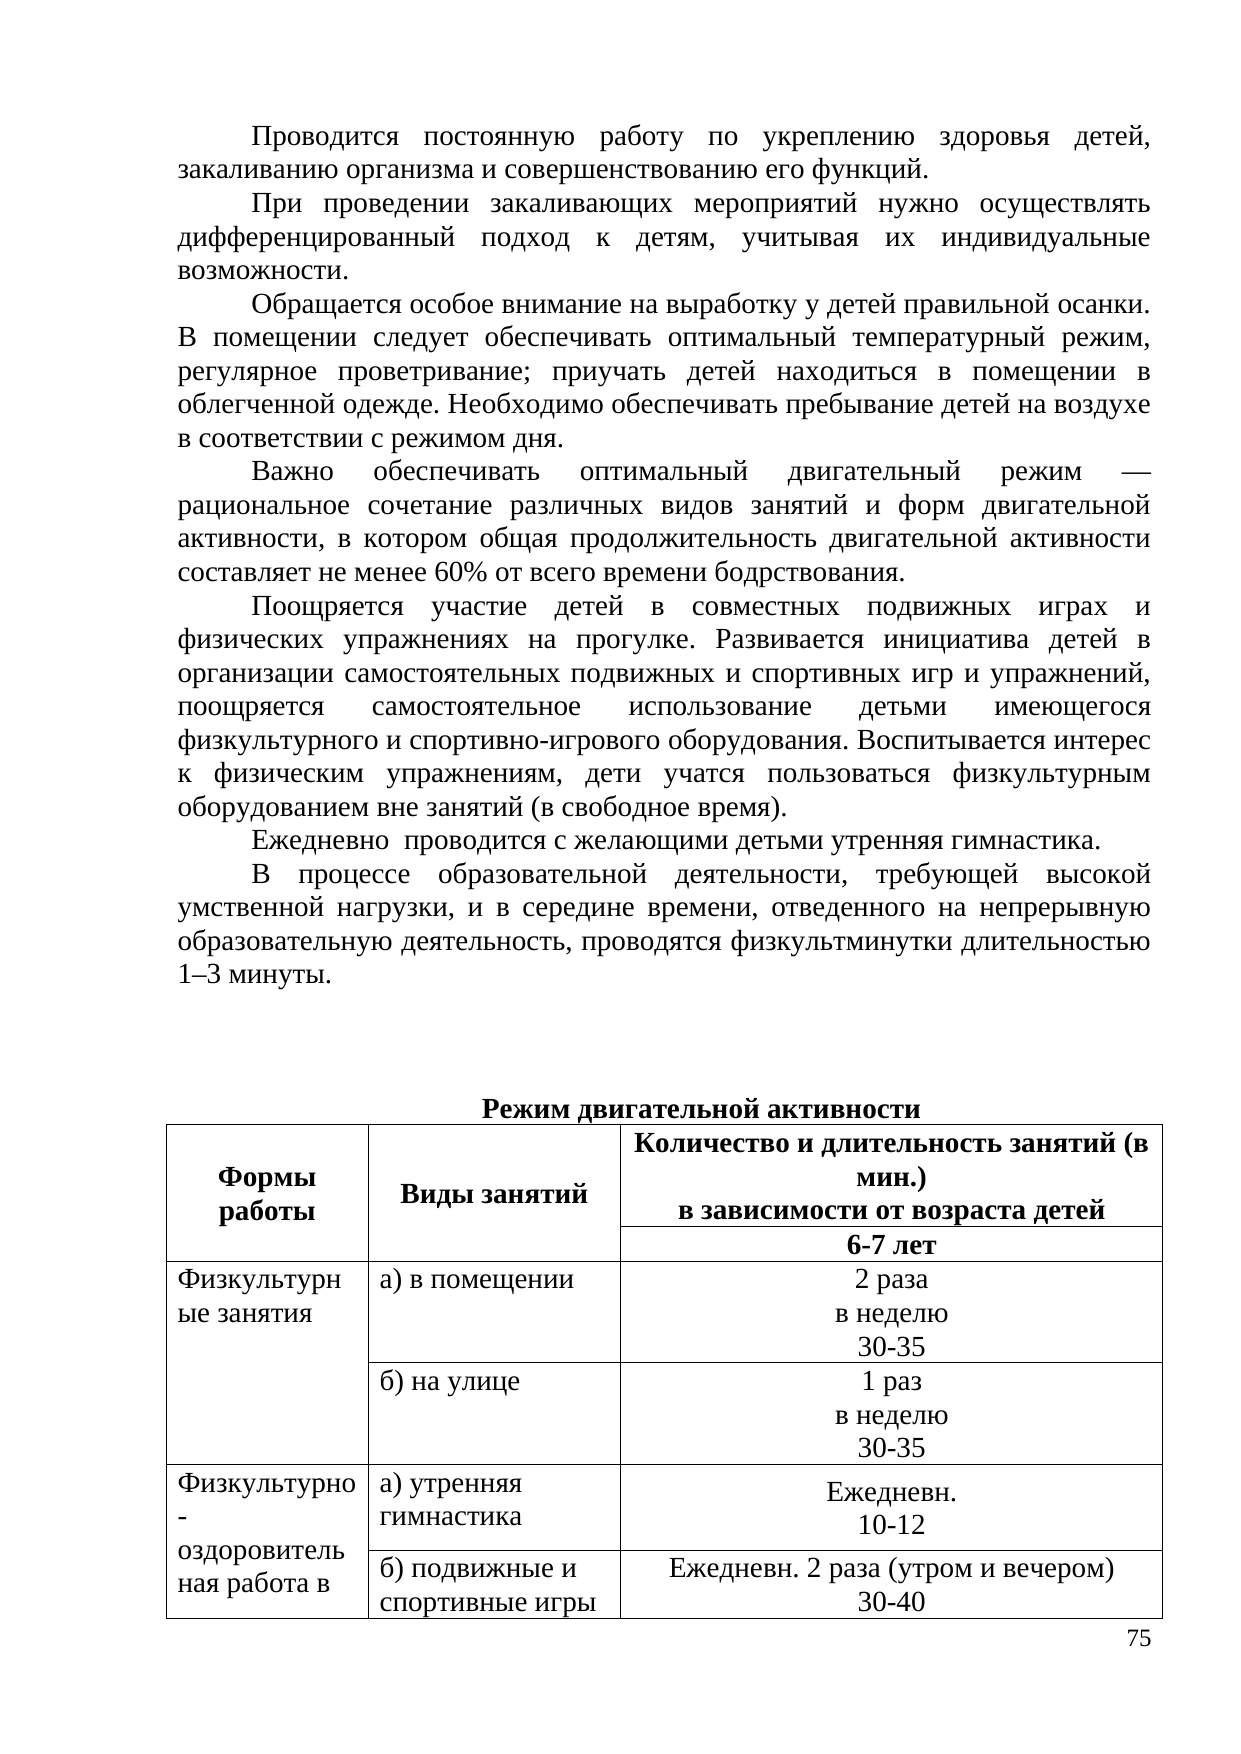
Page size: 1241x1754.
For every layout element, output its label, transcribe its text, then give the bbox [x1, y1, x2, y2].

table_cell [621, 1551, 1162, 1618]
table_header Виды занятий [369, 1125, 620, 1261]
text Обращается особое внимание на выработку у детей правильной осанки. В помещении следует обеспечивать оптимальный температурный режим, регулярное проветривание; приучать детей находиться в помещении в облегченной одежде. Необходимо обеспечивать пребывание детей на воздухе в соответствии с режимом дня. [177, 286, 1152, 453]
text Режим двигательной активности [177, 1091, 1152, 1124]
table_cell 6-7 лет [621, 1227, 1162, 1261]
table_cell 2 раза в неделю 30-35 [621, 1262, 1162, 1362]
text В процессе образовательной деятельности, требующей высокой умственной нагрузки, и в середине времени, отведенного на непрерывную образовательную деятельность, проводятся физкультминутки длительностью 1–3 минуты. [177, 856, 1152, 990]
table_cell а) в помещении [369, 1262, 620, 1362]
table_cell Физкультурные занятия [167, 1262, 368, 1464]
text Важно обеспечивать оптимальный двигательный режим — рациональное сочетание различных видов занятий и форм двигательной активности, в котором общая продолжительность двигательной активности составляет не менее 60% от всего времени бодрствования. [177, 453, 1152, 588]
table_cell б) на улице [369, 1363, 620, 1464]
table_header Формы работы [167, 1125, 368, 1261]
text Поощряется участие детей в совместных подвижных играх и физических упражнениях на прогулке. Развивается инициатива детей в организации самостоятельных подвижных и спортивных игр и упражнений, поощряется самостоятельное использование детьми имеющегося физкультурного и спортивно-игрового оборудования. Воспитывается интерес к физическим упражнениям, дети учатся пользоваться физкультурным оборудованием вне занятий (в свободное время). [177, 588, 1152, 822]
table_header Количество и длительность занятий (в мин.) в зависимости от возраста детей [621, 1125, 1162, 1226]
table_cell 1 раз в неделю 30-35 [621, 1363, 1162, 1464]
text Проводится постоянную работу по укреплению здоровья детей, закаливанию организма и совершенствованию его функций. [177, 118, 1152, 185]
table_cell Ежедневн. 10-12 [621, 1465, 1162, 1549]
text При проведении закаливающих мероприятий нужно осуществлять дифференцированный подход к детям, учитывая их индивидуальные возможности. [177, 185, 1152, 286]
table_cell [369, 1551, 620, 1618]
table_cell а) утренняя гимнастика [369, 1465, 620, 1549]
table_cell Физкультурно-оздоровительная работа в режиме дня [167, 1465, 368, 1618]
text Ежедневно проводится с желающими детьми утренняя гимнастика. [177, 822, 1152, 856]
